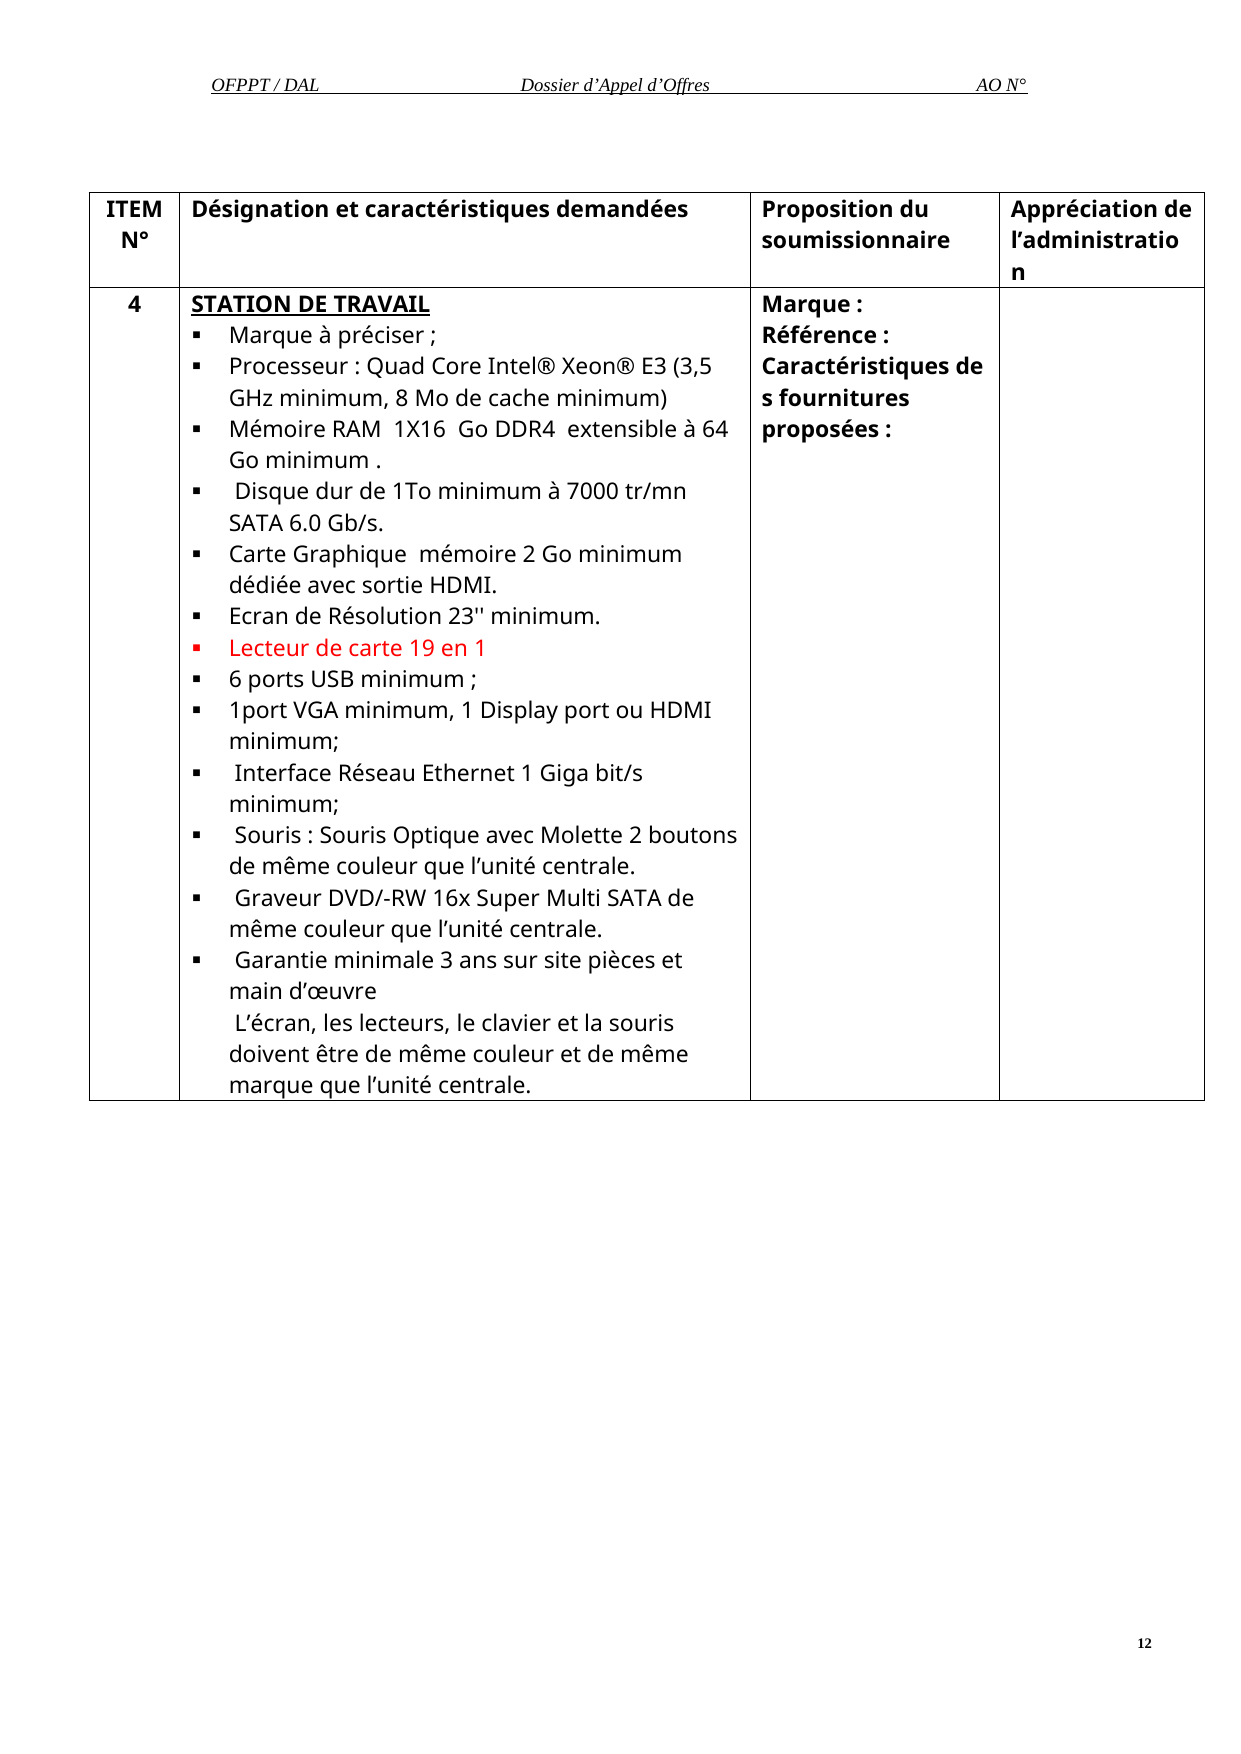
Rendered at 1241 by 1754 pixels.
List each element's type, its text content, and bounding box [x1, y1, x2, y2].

table_header ITEM N° [90, 193, 179, 287]
table_header Appréciation de l’administration [1000, 193, 1204, 287]
table_cell [1000, 288, 1204, 1100]
table_cell Marque : Référence : Caractéristiques des fournitures proposées : [751, 288, 999, 1100]
table_cell STATION DE TRAVAIL Marque à préciser ; Processeur : Quad Core Intel® Xeon® E3 (3,5 GHz minimum, 8 Mo de cache minimum) Mémoire RAM 1X16 Go DDR4 extensible à 64 Go minimum . Disque dur de 1To minimum à 7000 tr/mn SATA 6.0 Gb/s. Carte Graphique mémoire 2 Go minimum dédiée avec sortie HDMI. Ecran de Résolution 23'' minimum. Lecteur de carte 19 en 1 6 ports USB minimum ; 1port VGA minimum, 1 Display port ou HDMI minimum; Interface Réseau Ethernet 1 Giga bit/s minimum; Souris : Souris Optique avec Molette 2 boutons de même couleur que l’unité centrale. Graveur DVD/-RW 16x Super Multi SATA de même couleur que l’unité centrale. Garantie minimale 3 ans sur site pièces et main d’œuvre L’écran, les lecteurs, le clavier et la souris doivent être de même couleur et de même marque que l’unité centrale. [180, 288, 750, 1100]
table_cell 4 [90, 288, 179, 1100]
table_header Désignation et caractéristiques demandées [180, 193, 750, 287]
table_header Proposition du soumissionnaire [751, 193, 999, 287]
